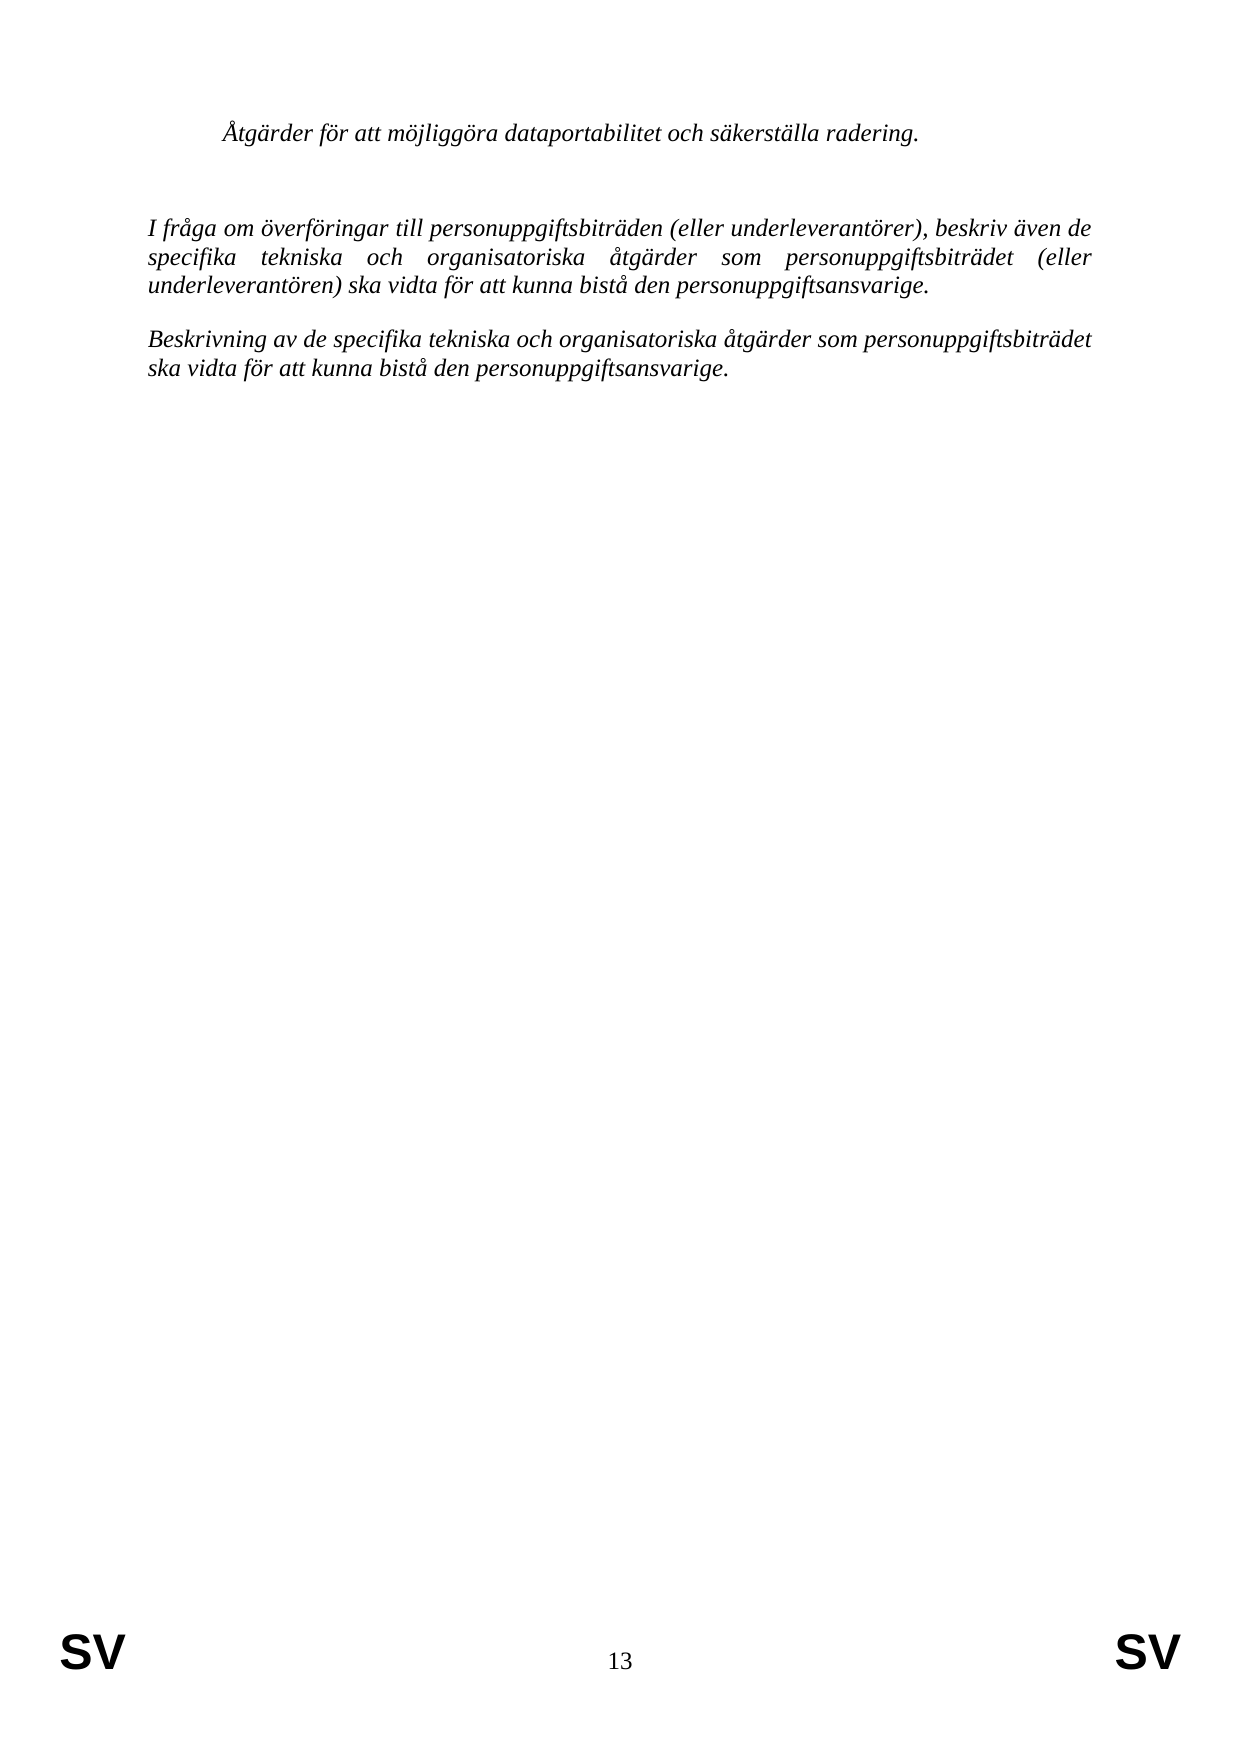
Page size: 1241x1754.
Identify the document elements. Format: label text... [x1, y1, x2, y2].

text Åtgärder för att möjliggöra dataportabilitet och säkerställa radering. [148, 118, 1093, 147]
text I fråga om överföringar till personuppgiftsbiträden (eller underleverantörer), beskriv även de specifika tekniska och organisatoriska åtgärder som personuppgiftsbiträdet (eller underleverantören) ska vidta för att kunna bistå den personuppgiftsansvarige. [148, 213, 1093, 299]
text Beskrivning av de specifika tekniska och organisatoriska åtgärder som personuppgiftsbiträdet ska vidta för att kunna bistå den personuppgiftsansvarige. [148, 324, 1093, 382]
